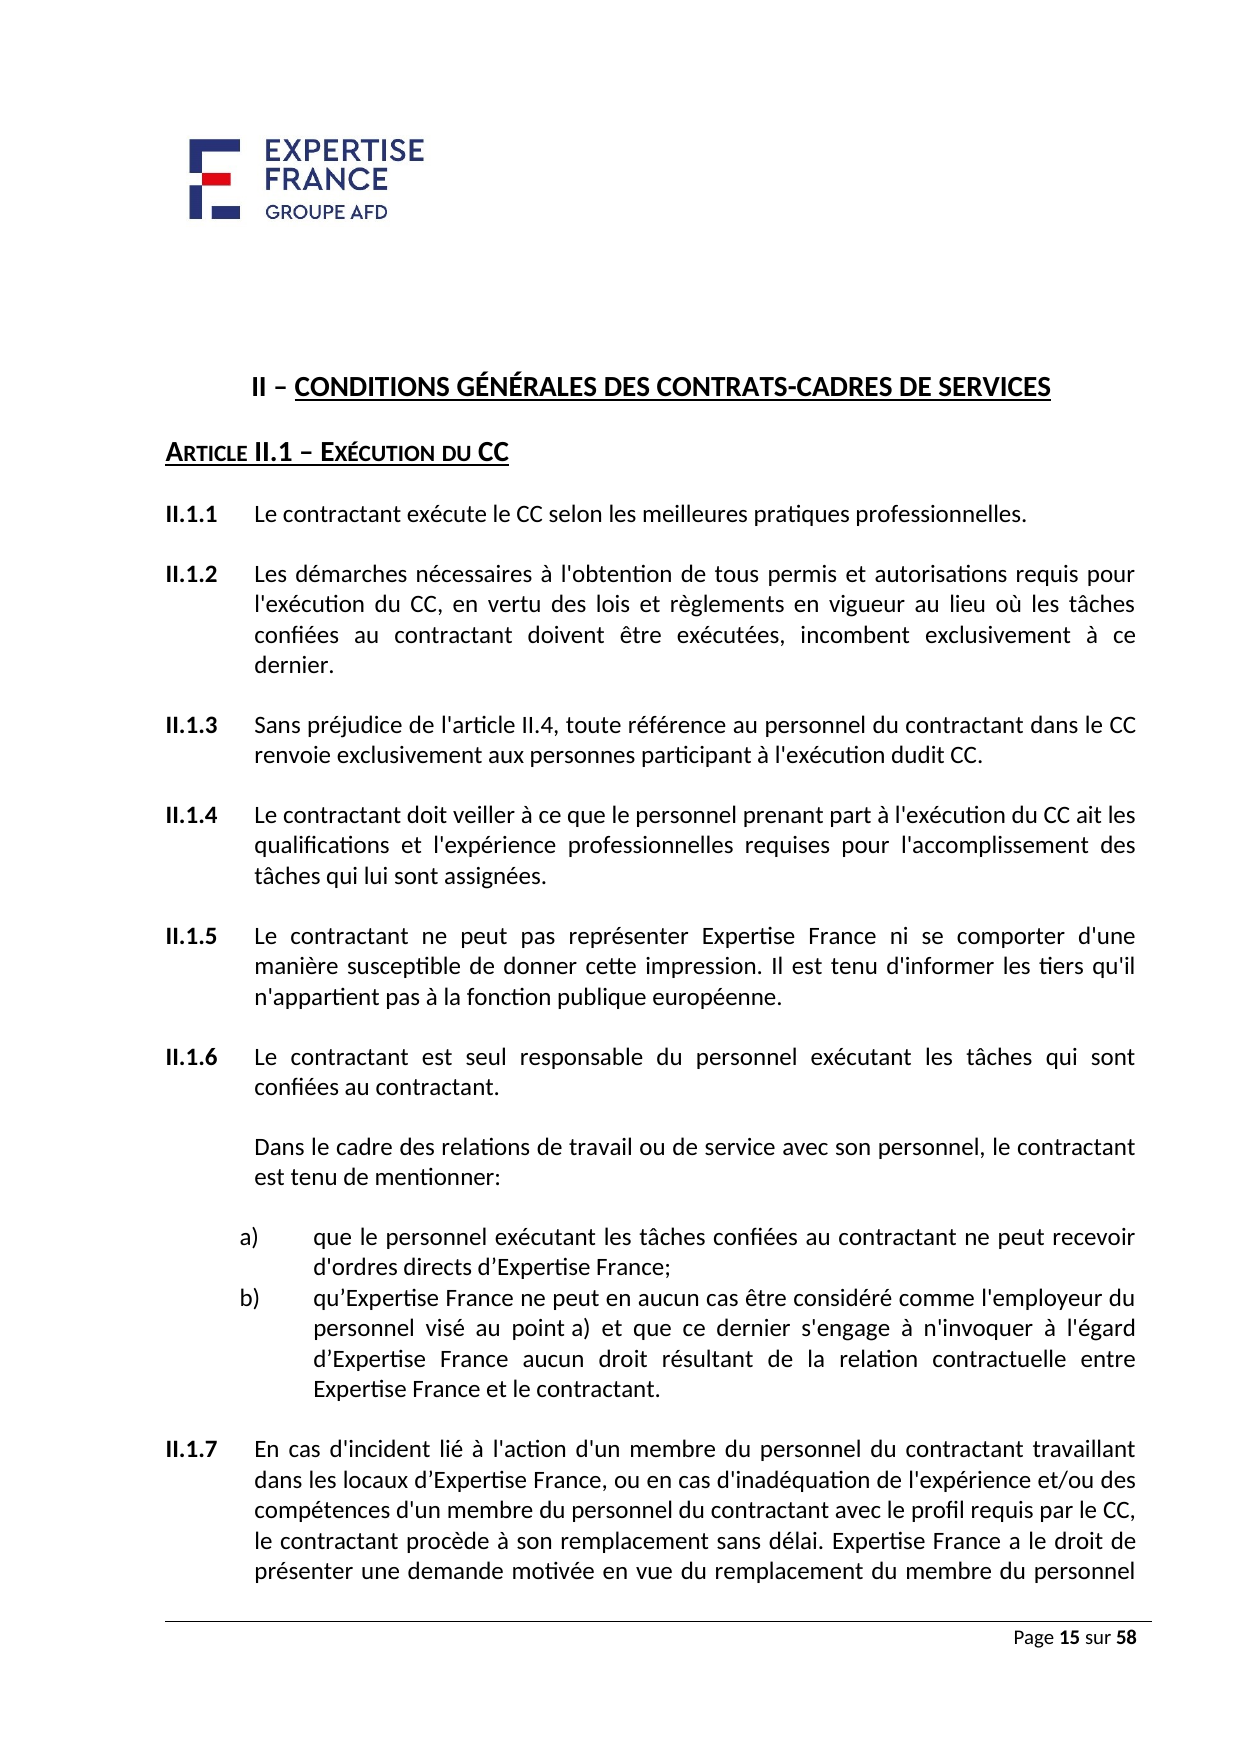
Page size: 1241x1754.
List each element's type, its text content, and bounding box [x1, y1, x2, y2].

text II.1.1 Le contractant exécute le CC selon les meilleures pratiques professionnelles. [165, 498, 1137, 528]
text II.1.5 Le contractant ne peut pas représenter Expertise France ni se comporter d'une manière susceptible de donner cette impression. Il est tenu d'informer les tiers qu'il n'appartient pas à la fonction publique européenne. [165, 920, 1137, 1011]
text II.1.6 Le contractant est seul responsable du personnel exécutant les tâches qui sont confiées au contractant. [165, 1041, 1137, 1102]
list qu’Expertise France ne peut en aucun cas être considéré comme l'employeur du personnel visé au point a) et que ce dernier s'engage à n'invoquer à l'égard d’Expertise France aucun droit résultant de la relation contractuelle entre Expertise France et le contractant. [239, 1311, 1137, 1433]
text II.1.2 Les démarches nécessaires à l'obtention de tous permis et autorisations requis pour l'exécution du CC, en vertu des lois et règlements en vigueur au lieu où les tâches confiées au contractant doivent être exécutées, incombent exclusivement à ce dernier. [165, 558, 1137, 680]
text II – Conditions gÉnÉrales des CONTRATS-cadres de SERVICEs [165, 368, 1137, 404]
list que le personnel exécutant les tâches confiées au contractant ne peut recevoir d'ordres directs d’Expertise France; [239, 1221, 1137, 1282]
text Dans le cadre des relations de travail ou de service avec son personnel, le contractant est tenu de mentionner: [254, 1131, 1137, 1192]
text II.1.4 Le contractant doit veiller à ce que le personnel prenant part à l'exécution du CC ait les qualifications et l'expérience professionnelles requises pour l'accomplissement des tâches qui lui sont assignées. [165, 799, 1137, 891]
subtitle Article II.1 – Exécution du CC [165, 433, 1137, 469]
text II.1.3 Sans préjudice de l'article II.4, toute référence au personnel du contractant dans le CC renvoie exclusivement aux personnes participant à l'exécution dudit CC. [165, 709, 1137, 770]
picture [165, 104, 452, 251]
